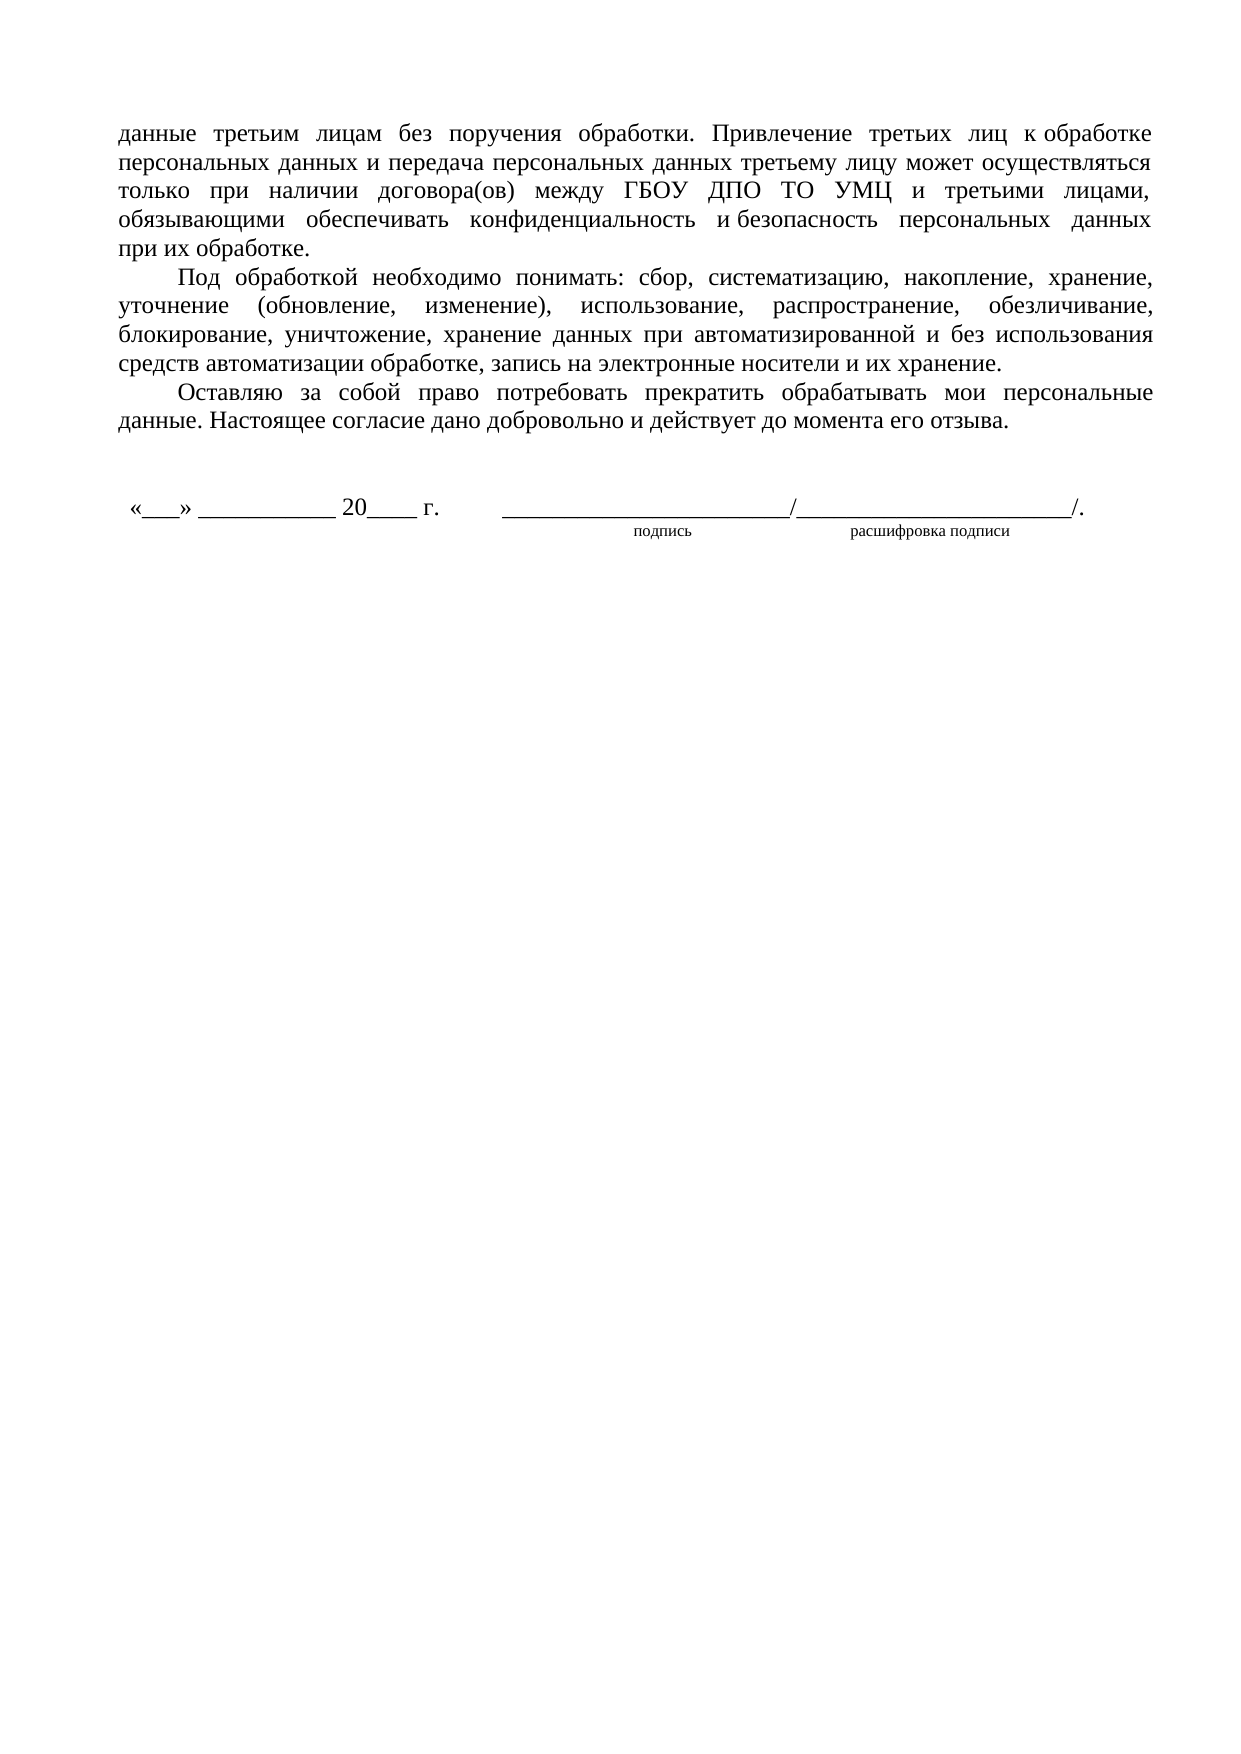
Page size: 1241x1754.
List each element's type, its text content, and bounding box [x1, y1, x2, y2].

table_header «___» ___________ 20____ г. [118, 492, 491, 521]
text подпись расшифровка подписи [118, 521, 1154, 540]
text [118, 118, 1152, 262]
text Под обработкой необходимо понимать: сбор, систематизацию, накопление, хранение, уточнение (обновление, изменение), использование, распространение, обезличивание, блокирование, уничтожение, хранение данных при автоматизированной и без использования средств автоматизации обработке, запись на электронные носители и их хранение. [118, 262, 1154, 377]
text Оставляю за собой право потребовать прекратить обрабатывать мои персональные данные. Настоящее согласие дано добровольно и действует до момента его отзыва. [118, 377, 1154, 434]
table_header _______________________/______________________/. [491, 492, 1094, 521]
